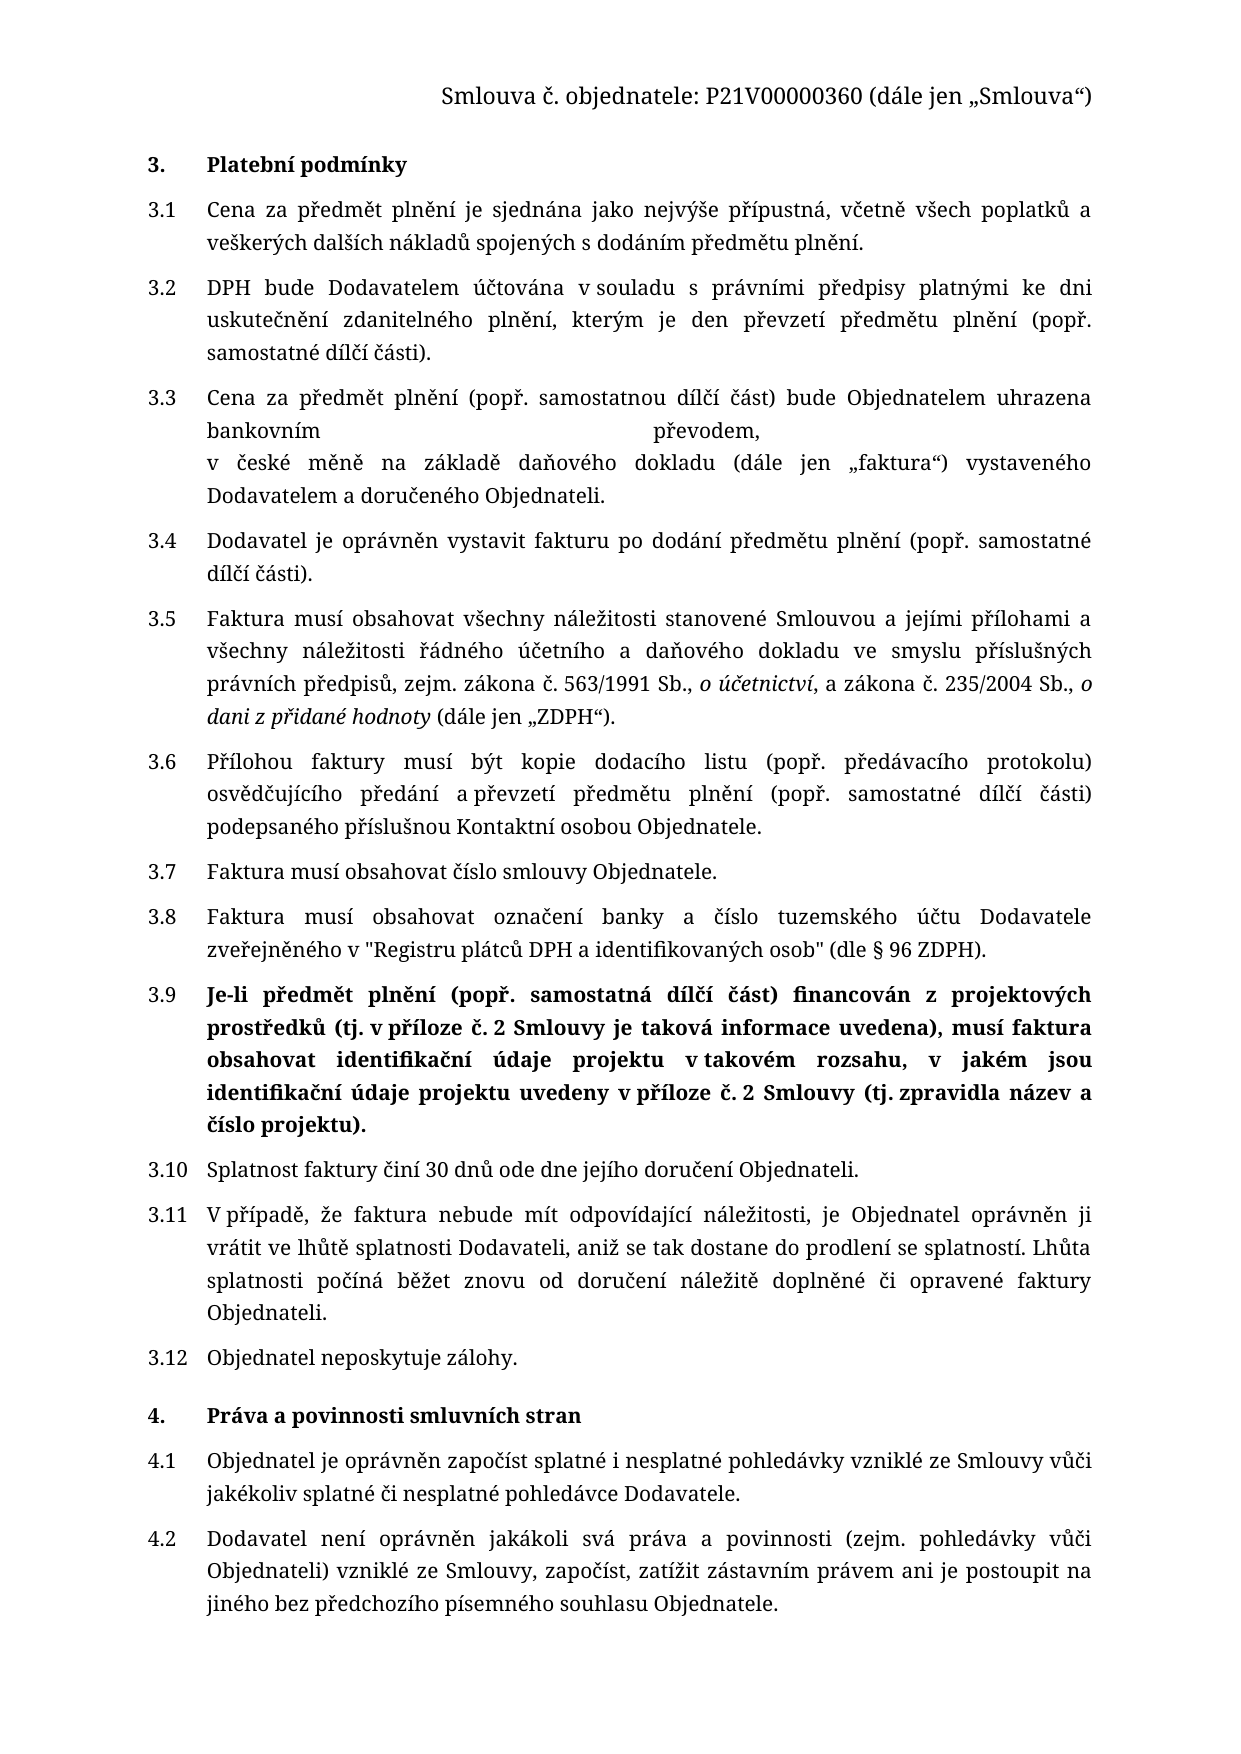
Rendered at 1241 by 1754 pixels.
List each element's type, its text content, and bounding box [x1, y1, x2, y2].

list Objednatel je oprávněn započíst splatné i nesplatné pohledávky vzniklé ze Smlouvy vůči jakékoliv splatné či nesplatné pohledávce Dodavatele. [148, 1446, 1093, 1507]
list Platební podmínky [148, 150, 1093, 179]
list Práva a povinnosti smluvních stran [148, 1401, 1093, 1429]
list Dodavatel je oprávněn vystavit fakturu po dodání předmětu plnění (popř. samostatné dílčí části). [148, 526, 1093, 587]
list Objednatel neposkytuje zálohy. [148, 1343, 1093, 1372]
list Faktura musí obsahovat označení banky a číslo tuzemského účtu Dodavatele zveřejněného v "Registru plátců DPH a identifikovaných osob" (dle § 96 ZDPH). [148, 902, 1093, 963]
list Přílohou faktury musí být kopie dodacího listu (popř. předávacího protokolu) osvědčujícího předání a převzetí předmětu plnění (popř. samostatné dílčí části) podepsaného příslušnou Kontaktní osobou Objednatele. [148, 747, 1093, 841]
list Dodavatel není oprávněn jakákoli svá práva a povinnosti (zejm. pohledávky vůči Objednateli) vzniklé ze Smlouvy, započíst, zatížit zástavním právem ani je postoupit na jiného bez předchozího písemného souhlasu Objednatele. [148, 1524, 1093, 1618]
list Cena za předmět plnění (popř. samostatnou dílčí část) bude Objednatelem uhrazena bankovním převodem, v české měně na základě daňového dokladu (dále jen „faktura“) vystaveného Dodavatelem a doručeného Objednateli. [148, 383, 1093, 509]
list Splatnost faktury činí 30 dnů ode dne jejího doručení Objednateli. [148, 1156, 1093, 1184]
list V případě, že faktura nebude mít odpovídající náležitosti, je Objednatel oprávněn ji vrátit ve lhůtě splatnosti Dodavateli, aniž se tak dostane do prodlení se splatností. Lhůta splatnosti počíná běžet znovu od doručení náležitě doplněné či opravené faktury Objednateli. [148, 1201, 1093, 1327]
list Faktura musí obsahovat číslo smlouvy Objednatele. [148, 857, 1093, 886]
list DPH bude Dodavatelem účtována v souladu s právními předpisy platnými ke dni uskutečnění zdanitelného plnění, kterým je den převzetí předmětu plnění (popř. samostatné dílčí části). [148, 273, 1093, 367]
list Cena za předmět plnění je sjednána jako nejvýše přípustná, včetně všech poplatků a veškerých dalších nákladů spojených s dodáním předmětu plnění. [148, 195, 1093, 256]
list Faktura musí obsahovat všechny náležitosti stanovené Smlouvou a jejími přílohami a všechny náležitosti řádného účetního a daňového dokladu ve smyslu příslušných právních předpisů, zejm. zákona č. 563/1991 Sb., o účetnictví, a zákona č. 235/2004 Sb., o dani z přidané hodnoty (dále jen „ZDPH“). [148, 604, 1093, 730]
list Je-li předmět plnění (popř. samostatná dílčí část) financován z projektových prostředků (tj. v příloze č. 2 Smlouvy je taková informace uvedena), musí faktura obsahovat identifikační údaje projektu v takovém rozsahu, v jakém jsou identifikační údaje projektu uvedeny v příloze č. 2 Smlouvy (tj. zpravidla název a číslo projektu). [148, 980, 1093, 1139]
